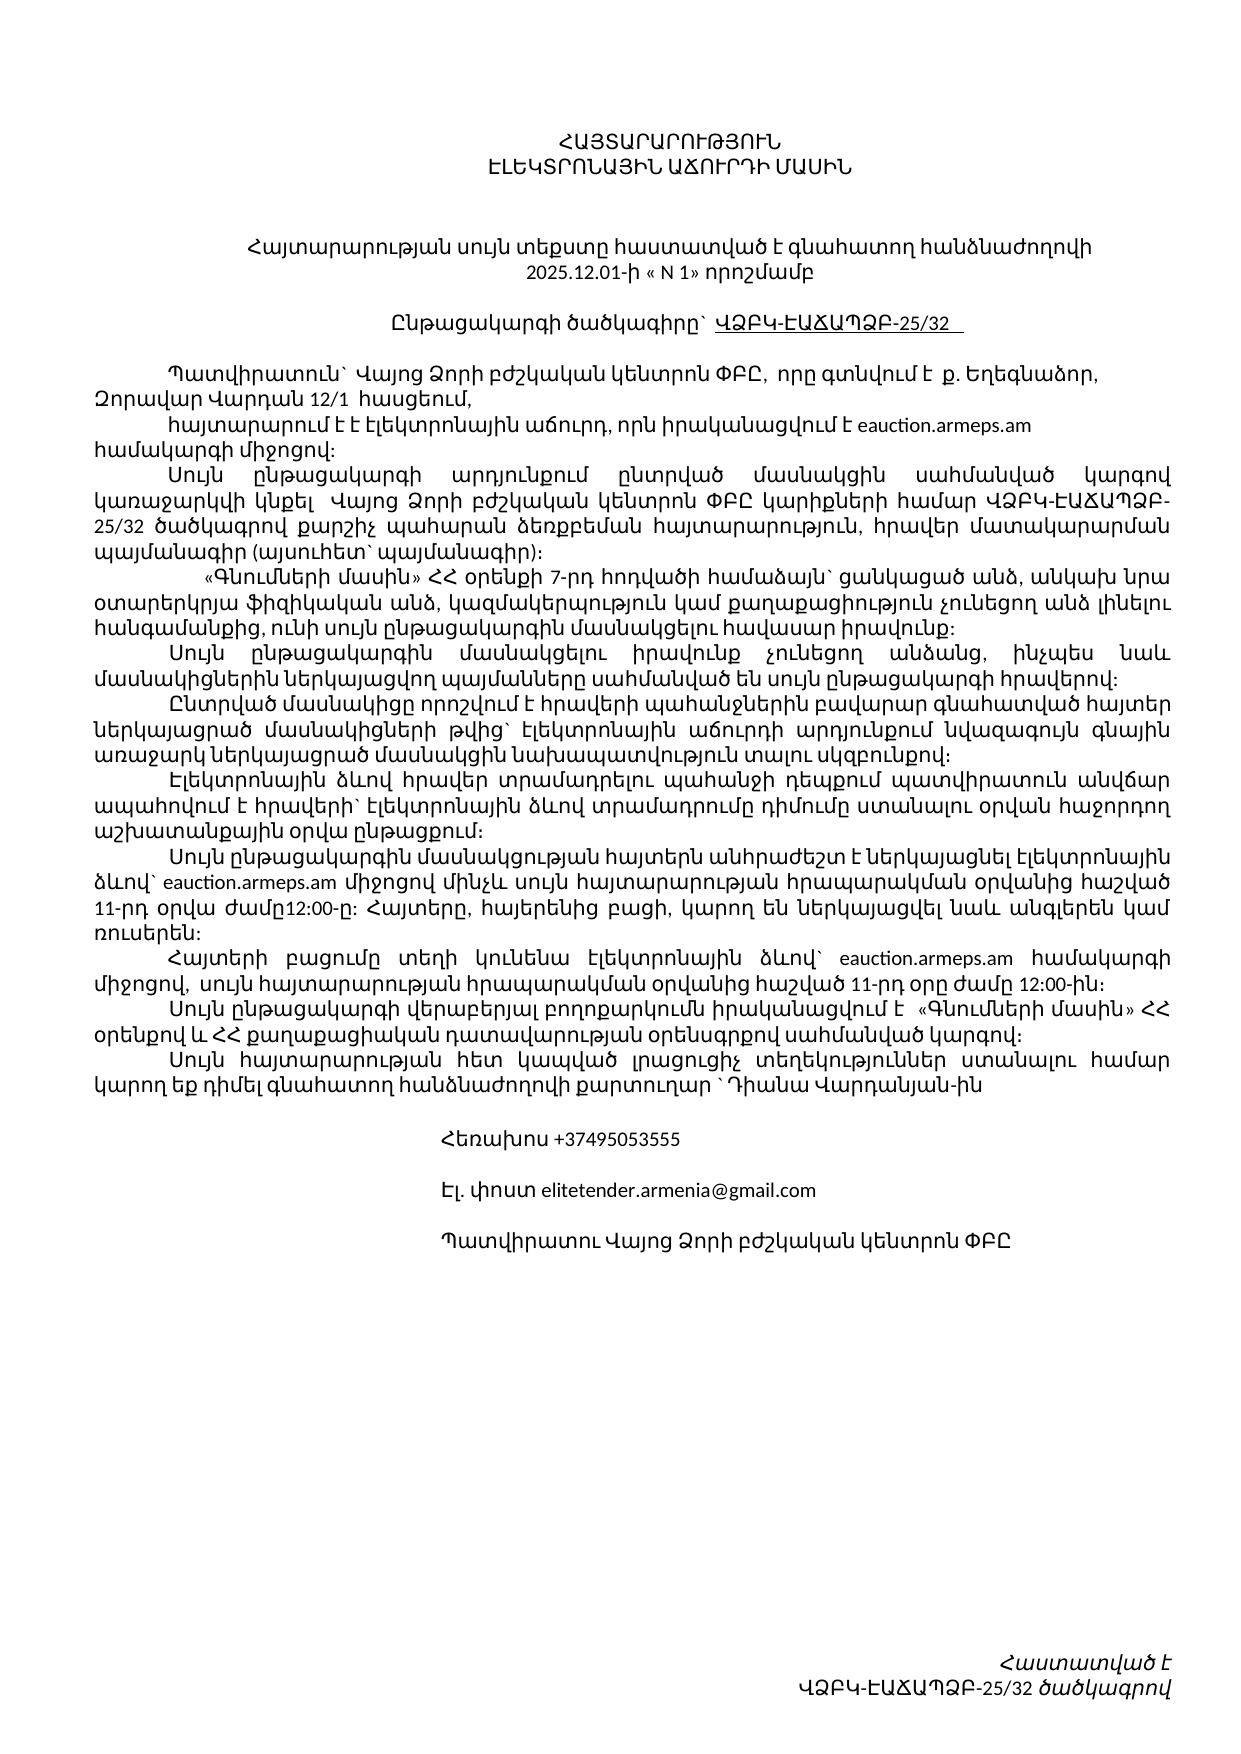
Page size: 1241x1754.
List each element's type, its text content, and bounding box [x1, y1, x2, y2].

text Հաստատված է [94, 1650, 1171, 1675]
text Սույն ընթացակարգին մասնակցության հայտերն անհրաժեշտ է ներկայացնել էլեկտրոնային ձևով` eauction.armeps.am միջոցով մինչև սույն հայտարարության հրապարակման օրվանից հաշված 11-րդ օրվա ժամը12:00-ը: Հայտերը, հայերենից բացի, կարող են ներկայացվել նաև անգլերեն կամ ռուսերեն: [94, 844, 1171, 946]
text ՎՁԲԿ-ԷԱՃԱՊՁԲ-25/32 ծածկագրով [94, 1675, 1171, 1701]
text Էլ. փոստ elitetender.armenia@gmail.com [94, 1177, 1171, 1203]
text Սույն ընթացակարգին մասնակցելու իրավունք չունեցող անձանց, ինչպես նաև մասնակիցներին ներկայացվող պայմանները սահմանված են սույն ընթացակարգի հրավերով: [94, 641, 1171, 691]
text 2025.12.01 -ի « N 1» որոշմամբ [94, 259, 1171, 285]
text Սույն ընթացակարգի վերաբերյալ բողոքարկումն իրականացվում է «Գնումների մասին» ՀՀ օրենքով և ՀՀ քաղաքացիական դատավարության օրենսգրքով սահմանված կարգով։ [94, 996, 1171, 1047]
text Ընտրված մասնակիցը որոշվում է հրավերի պահանջներին բավարար գնահատված հայտեր ներկայացրած մասնակիցների թվից` էլեկտրոնային աճուրդի արդյունքում նվազագույն գնային առաջարկ ներկայացրած մասնակցին նախապատվություն տալու սկզբունքով։ [94, 691, 1171, 768]
text ԷԼԵԿՏՐՈՆԱՅԻՆ ԱՃՈՒՐԴԻ ՄԱՍԻՆ [94, 154, 1171, 180]
text Սույն ընթացակարգի արդյունքում ընտրված մասնակցին սահմանված կարգով կառաջարկվի կնքել Վայոց Ձորի բժշկական կենտրոն ՓԲԸ կարիքների համար ՎՁԲԿ-ԷԱՃԱՊՁԲ-25/32 ծածկագրով քարշիչ պահարան ձեռքբեման հայտարարություն, հրավեր մատակարարման պայմանագիր (այսուհետ` պայմանագիր)։ [94, 463, 1171, 564]
text Պատվիրատուն` Վայոց Ձորի բժշկական կենտրոն ՓԲԸ, որը գտնվում է ք. Եղեգնաձոր, Զորավար Վարդան 12/1 հասցեում, [94, 361, 1171, 412]
text Պատվիրատու Վայոց Ձորի բժշկական կենտրոն ՓԲԸ [94, 1228, 1171, 1253]
text Ընթացակարգի ծածկագիրը` ՎՁԲԿ-ԷԱՃԱՊՁԲ-25/32 [94, 310, 1171, 336]
text Էլեկտրոնային ձևով հրավեր տրամադրելու պահանջի դեպքում պատվիրատուն անվճար ապահովում է հրավերի` էլեկտրոնային ձևով տրամադրումը դիմումը ստանալու օրվան հաջորդող աշխատանքային օրվա ընթացքում։ [94, 768, 1171, 844]
text Հայտերի բացումը տեղի կունենա էլեկտրոնային ձևով` eauction.armeps.am համակարգի միջոցով, սույն հայտարարության հրապարակման օրվանից հաշված 11-րդ օրը ժամը 12:00-ին։ [94, 946, 1171, 996]
text ՀԱՅՏԱՐԱՐՈՒԹՅՈՒՆ [94, 129, 1171, 154]
text Հայտարարության սույն տեքստը հաստատված է գնահատող հանձնաժողովի [94, 234, 1171, 259]
text Հեռախոս +37495053555 [94, 1126, 1171, 1152]
text «Գնումների մասին» ՀՀ օրենքի 7-րդ հոդվածի համաձայն` ցանկացած անձ, անկախ նրա օտարերկրյա ֆիզիկական անձ, կազմակերպություն կամ քաղաքացիություն չունեցող անձ լինելու հանգամանքից, ունի սույն ընթացակարգին մասնակցելու հավասար իրավունք: [94, 564, 1171, 641]
text Սույն հայտարարության հետ կապված լրացուցիչ տեղեկություններ ստանալու համար կարող եք դիմել գնահատող հանձնաժողովի քարտուղար ` Դիանա Վարդանյան-ին [94, 1047, 1171, 1098]
text հայտարարում է է էլեկտրոնային աճուրդ, որն իրականացվում է eauction.armeps.am համակարգի միջոցով: [94, 412, 1171, 463]
